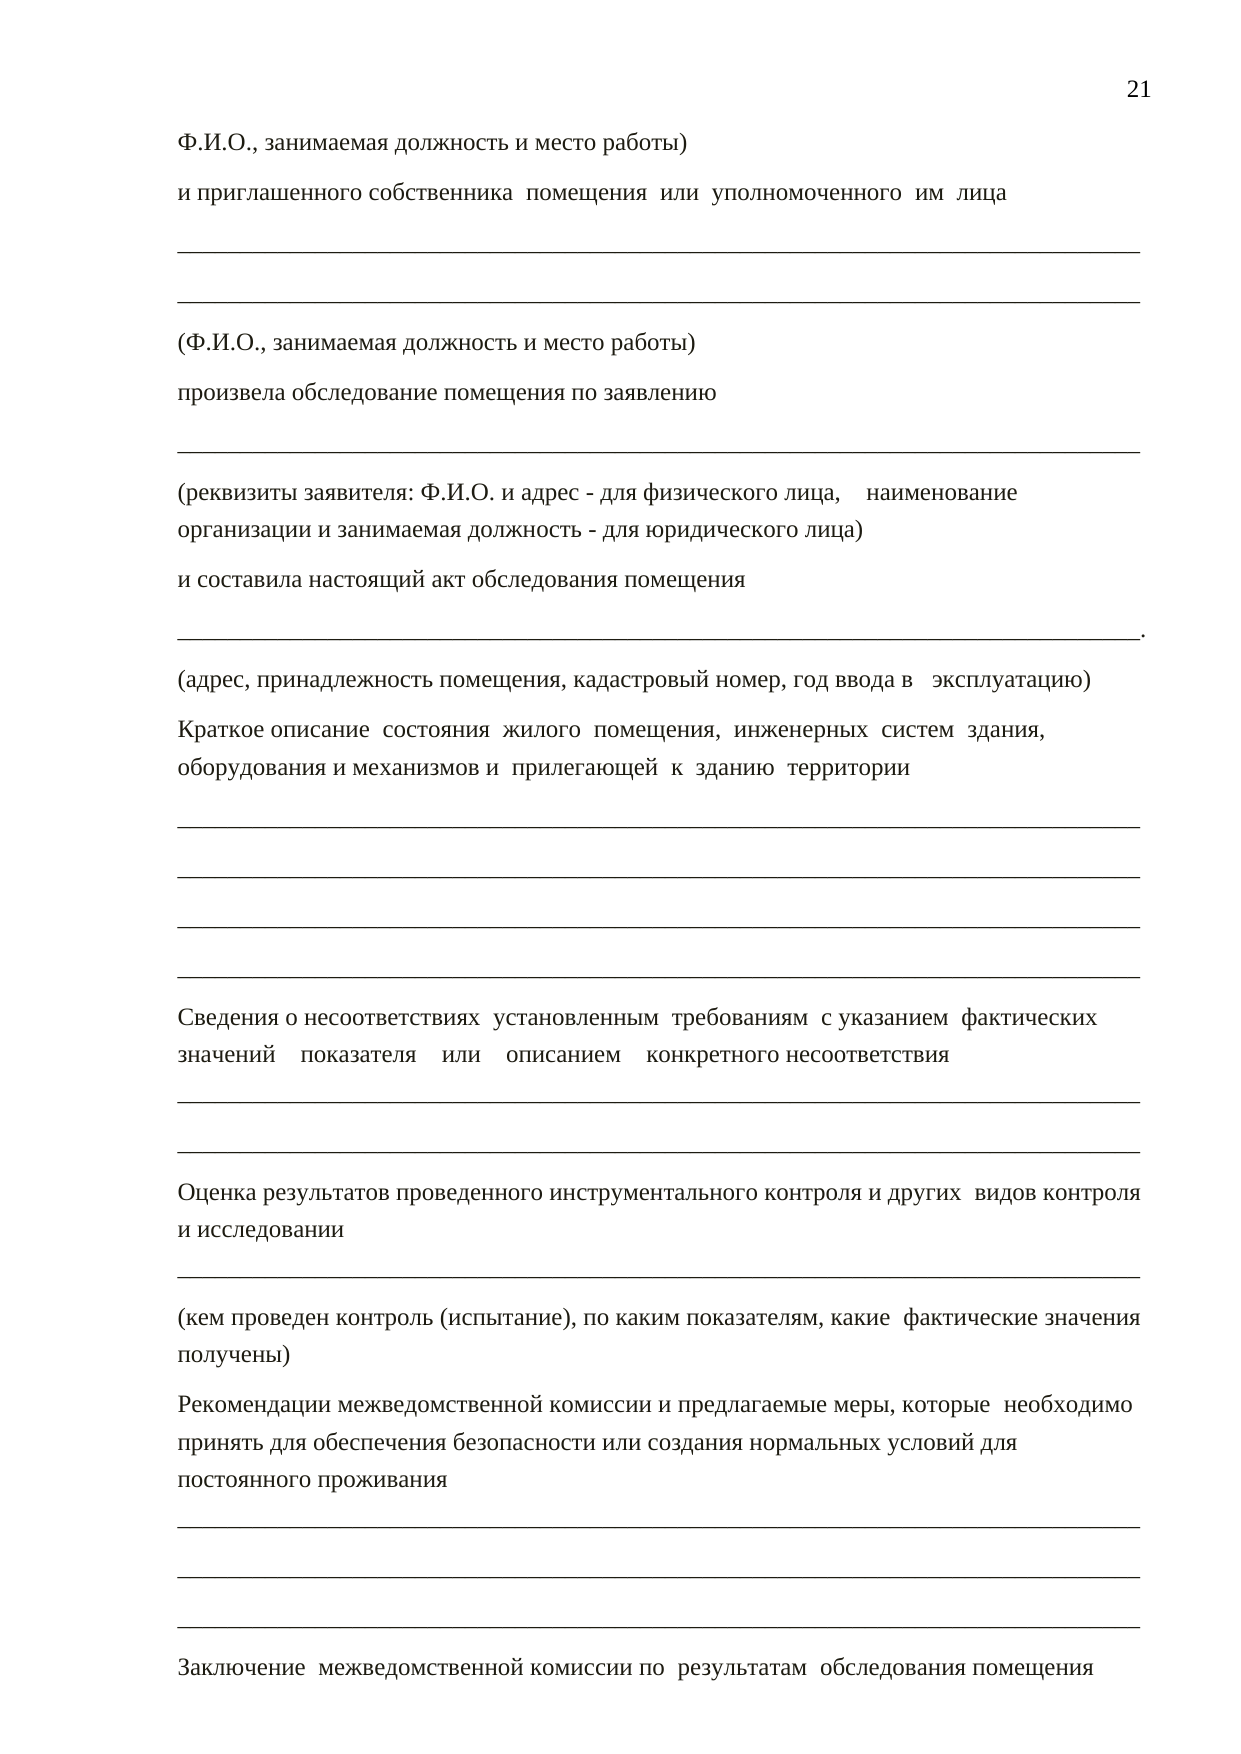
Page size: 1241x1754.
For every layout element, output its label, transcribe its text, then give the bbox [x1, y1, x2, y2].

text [177, 1543, 1152, 1581]
text _____________________________________________________________________________ [177, 268, 1152, 306]
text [177, 1593, 1152, 1631]
text _____________________________________________________________________________ [177, 943, 1152, 981]
text _____________________________________________________________________________ [177, 893, 1152, 931]
text произвела обследование помещения по заявлению [177, 368, 1152, 406]
text Сведения о несоответствиях установленным требованиям с указанием фактических значений показателя или описанием конкретного несоответствия _____________________________________________________________________________ [177, 993, 1152, 1106]
text (кем проведен контроль (испытание), по каким показателям, какие фактические значения получены) [177, 1293, 1152, 1368]
text (адрес, принадлежность помещения, кадастровый номер, год ввода в эксплуатацию) [177, 656, 1152, 693]
text _____________________________________________________________________________ [177, 793, 1152, 831]
text _____________________________________________________________________________ [177, 418, 1152, 456]
text (Ф.И.О., занимаемая должность и место работы) [177, 318, 1152, 356]
text и приглашенного собственника помещения или уполномоченного им лица [177, 168, 1152, 206]
text и составила настоящий акт обследования помещения [177, 556, 1152, 593]
text Заключение межведомственной комиссии по результатам обследования помещения [177, 1643, 1152, 1681]
text _____________________________________________________________________________ [177, 1118, 1152, 1156]
text (реквизиты заявителя: Ф.И.О. и адрес - для физического лица, наименование организации и занимаемая должность - для юридического лица) [177, 468, 1152, 543]
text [177, 218, 1152, 256]
text Оценка результатов проведенного инструментального контроля и других видов контроля и исследовании _____________________________________________________________________________ [177, 1168, 1152, 1281]
text Рекомендации межведомственной комиссии и предлагаемые меры, которые необходимо принять для обеспечения безопасности или создания нормальных условий для постоянного проживания _____________________________________________________________________________ [177, 1381, 1152, 1531]
text _____________________________________________________________________________ [177, 843, 1152, 881]
text _____________________________________________________________________________. [177, 606, 1152, 643]
text Краткое описание состояния жилого помещения, инженерных систем здания, оборудования и механизмов и прилегающей к зданию территории [177, 706, 1152, 781]
text Ф.И.О., занимаемая должность и место работы) [177, 118, 1152, 156]
